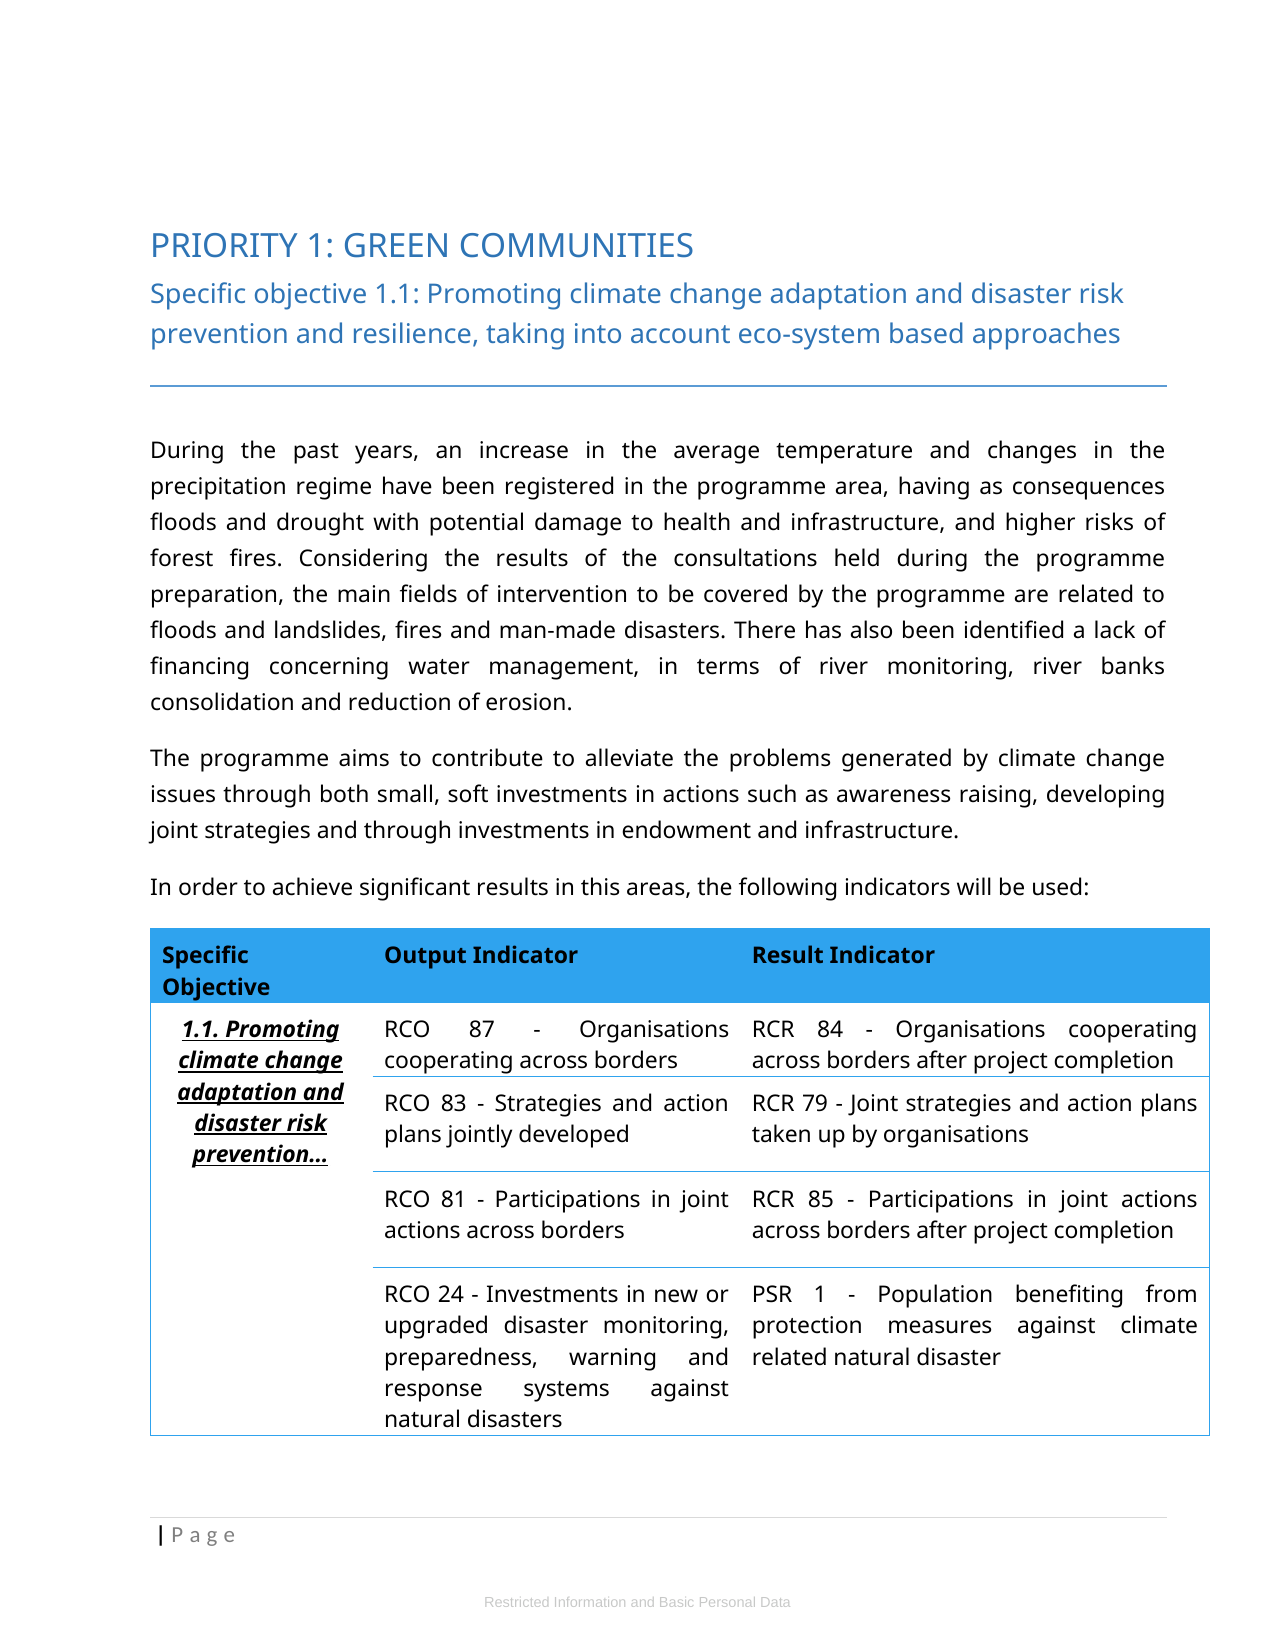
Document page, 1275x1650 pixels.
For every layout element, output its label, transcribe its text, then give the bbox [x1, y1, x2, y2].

table_cell PSR 1 - Population benefiting from protection measures against climate related natural disaster [740, 1268, 1209, 1434]
table_cell RCO 83 - Strategies and action plans jointly developed [373, 1077, 740, 1171]
text During the past years, an increase in the average temperature and changes in the precipitation regime have been registered in the programme area, having as consequences floods and drought with potential damage to health and infrastructure, and higher risks of forest fires. Considering the results of the consultations held during the programme preparation, the main fields of intervention to be covered by the programme are related to floods and landslides, fires and man-made disasters. There has also been identified a lack of financing concerning water management, in terms of river monitoring, river banks consolidation and reduction of erosion. [150, 434, 1167, 717]
table_cell 1.1. Promoting climate change adaptation and disaster risk prevention… [151, 1003, 373, 1434]
table_cell RCR 79 - Joint strategies and action plans taken up by organisations [740, 1077, 1209, 1171]
table_header Output Indicator [373, 929, 740, 1002]
text In order to achieve significant results in this areas, the following indicators will be used: [150, 871, 1167, 902]
table_cell RCO 87 - Organisations cooperating across borders [373, 1003, 740, 1076]
table_header Specific Objective [151, 929, 373, 1002]
table_cell RCO 24 - Investments in new or upgraded disaster monitoring, preparedness, warning and response systems against natural disasters [373, 1268, 740, 1434]
subtitle PRIORITY 1: GREEN COMMUNITIES [150, 221, 1167, 267]
table_cell RCR 84 - Organisations cooperating across borders after project completion [740, 1003, 1209, 1076]
text The programme aims to contribute to alleviate the problems generated by climate change issues through both small, soft investments in actions such as awareness raising, developing joint strategies and through investments in endowment and infrastructure. [150, 742, 1167, 846]
table_cell RCO 81 - Participations in joint actions across borders [373, 1172, 740, 1267]
table_header Result Indicator [740, 929, 1209, 1002]
table_cell RCR 85 - Participations in joint actions across borders after project completion [740, 1172, 1209, 1267]
subtitle Specific objective 1.1: Promoting climate change adaptation and disaster risk prevention and resilience, taking into account eco-system based approaches [150, 274, 1167, 351]
